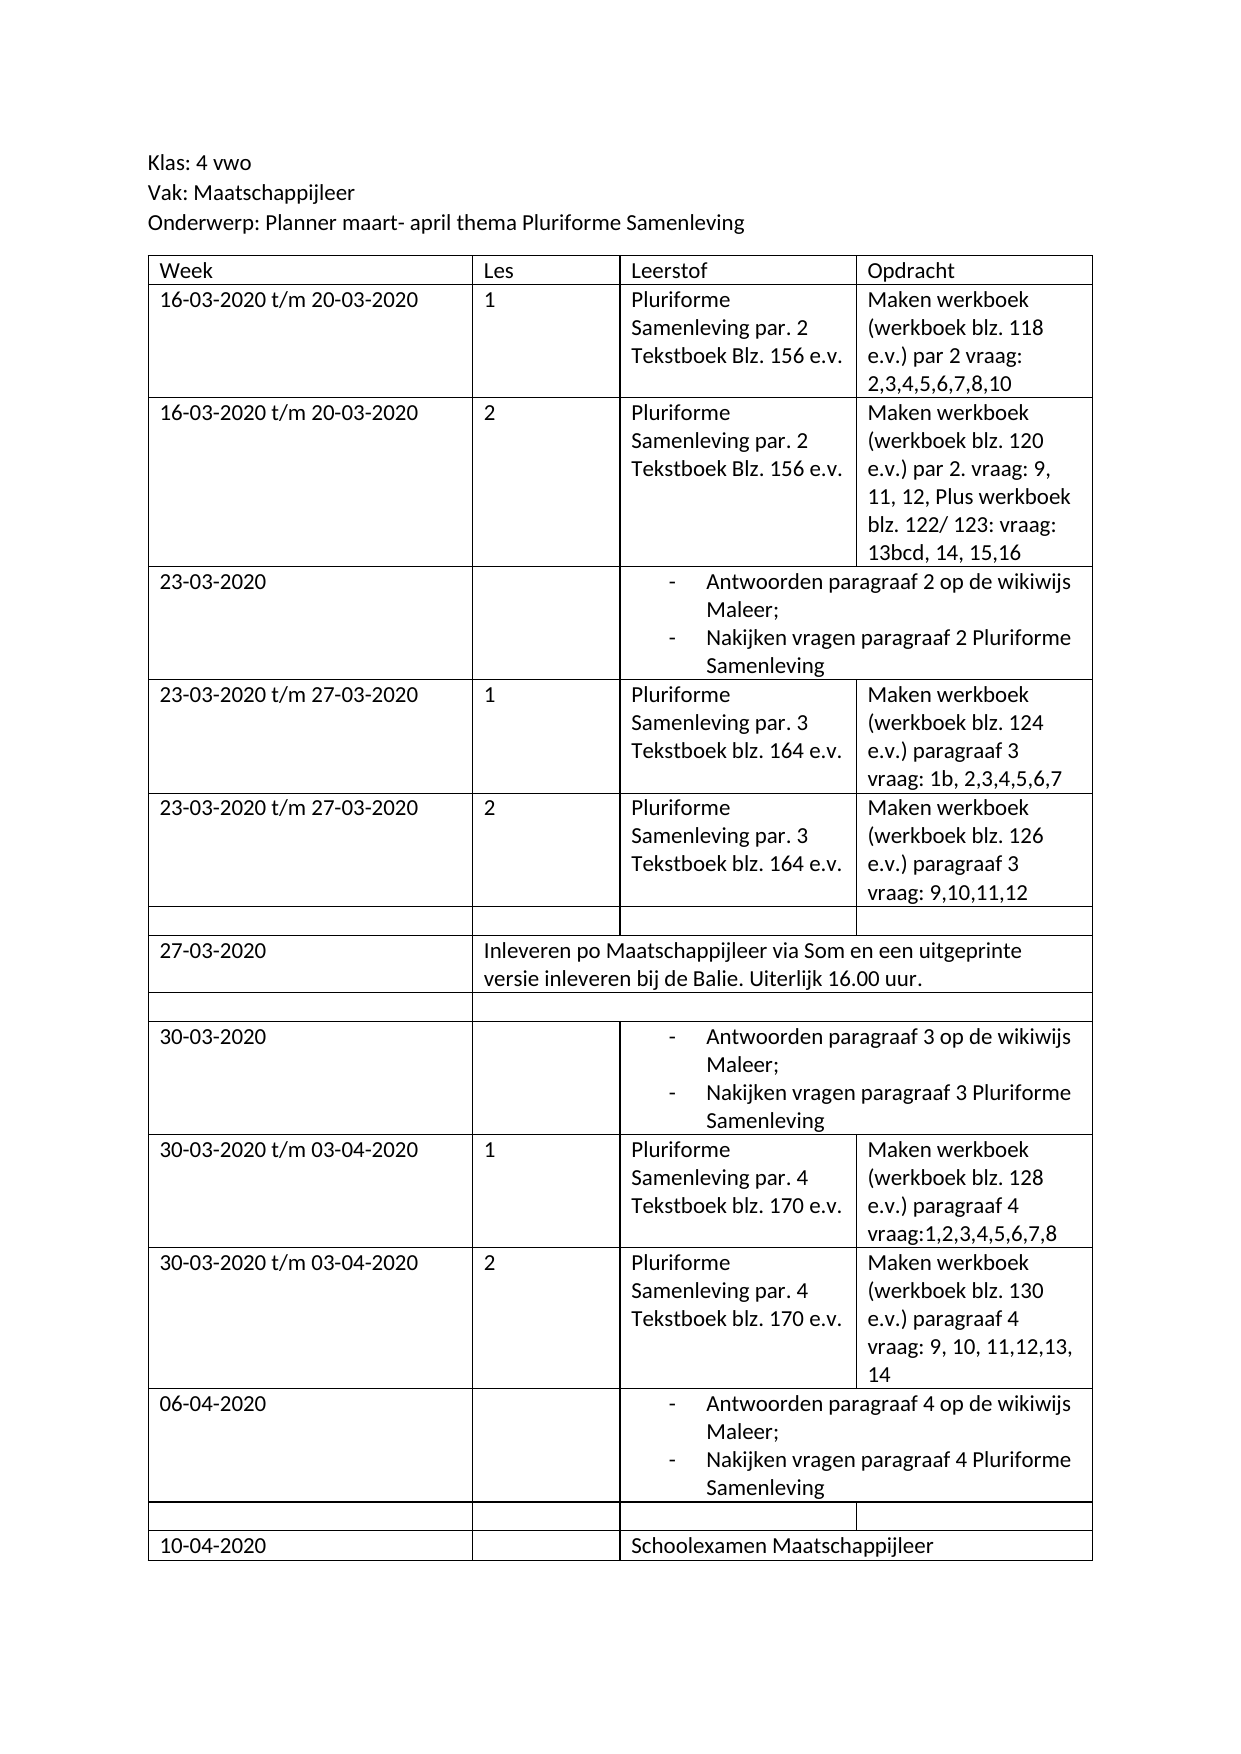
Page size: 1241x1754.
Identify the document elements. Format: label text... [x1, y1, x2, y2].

table_cell Antwoorden paragraaf 4 op de wikiwijs Maleer; Nakijken vragen paragraaf 4 Pluriforme Samenleving [621, 1389, 1092, 1501]
table_cell [621, 907, 856, 935]
table_cell Antwoorden paragraaf 2 op de wikiwijs Maleer; Nakijken vragen paragraaf 2 Pluriforme Samenleving [621, 567, 1092, 679]
table_cell 23-03-2020 t/m 27-03-2020 [149, 680, 472, 792]
table_cell 16-03-2020 t/m 20-03-2020 [149, 398, 472, 566]
table_cell Pluriforme Samenleving par. 4 Tekstboek blz. 170 e.v. [621, 1248, 856, 1388]
table_cell Inleveren po Maatschappijleer via Som en een uitgeprinte versie inleveren bij de Balie. Uiterlijk 16.00 uur. [473, 936, 1092, 992]
table_cell Maken werkboek (werkboek blz. 130 e.v.) paragraaf 4 vraag: 9, 10, 11,12,13, 14 [857, 1248, 1092, 1388]
table_cell Maken werkboek (werkboek blz. 120 e.v.) par 2. vraag: 9, 11, 12, Plus werkboek blz. 122/ 123: vraag: 13bcd, 14, 15,16 [857, 398, 1092, 566]
table_cell 2 [473, 794, 619, 906]
table_cell [473, 1389, 619, 1501]
table_cell [857, 1503, 1092, 1530]
table_header Opdracht [857, 256, 1092, 284]
table_cell 10-04-2020 [149, 1531, 472, 1559]
table_cell [621, 1503, 856, 1530]
table_cell 06-04-2020 [149, 1389, 472, 1501]
table_cell [149, 907, 472, 935]
table_cell Schoolexamen Maatschappijleer [621, 1531, 1092, 1559]
table_cell Pluriforme Samenleving par. 2 Tekstboek Blz. 156 e.v. [621, 285, 856, 397]
table_cell [473, 1531, 619, 1559]
table_cell Pluriforme Samenleving par. 4 Tekstboek blz. 170 e.v. [621, 1135, 856, 1247]
table_cell Pluriforme Samenleving par. 3 Tekstboek blz. 164 e.v. [621, 794, 856, 906]
table_header Les [473, 256, 619, 284]
table_cell Maken werkboek (werkboek blz. 124 e.v.) paragraaf 3 vraag: 1b, 2,3,4,5,6,7 [857, 680, 1092, 792]
table_header Leerstof [621, 256, 856, 284]
table_cell [149, 993, 472, 1021]
table_cell [473, 907, 619, 935]
table_cell 23-03-2020 [149, 567, 472, 679]
table_cell 23-03-2020 t/m 27-03-2020 [149, 794, 472, 906]
text Klas: 4 vwo Vak: Maatschappijleer Onderwerp: Planner maart- april thema Pluriforme Samenleving [148, 148, 1093, 236]
table_cell 2 [473, 398, 619, 566]
table_cell Pluriforme Samenleving par. 3 Tekstboek blz. 164 e.v. [621, 680, 856, 792]
table_cell [473, 567, 619, 679]
table_cell [473, 1503, 619, 1530]
table_cell Pluriforme Samenleving par. 2 Tekstboek Blz. 156 e.v. [621, 398, 856, 566]
table_cell [857, 907, 1092, 935]
table_cell 30-03-2020 [149, 1022, 472, 1134]
table_cell Maken werkboek (werkboek blz. 126 e.v.) paragraaf 3 vraag: 9,10,11,12 [857, 794, 1092, 906]
table_cell 16-03-2020 t/m 20-03-2020 [149, 285, 472, 397]
table_cell 1 [473, 1135, 619, 1247]
table_cell 30-03-2020 t/m 03-04-2020 [149, 1135, 472, 1247]
table_header Week [149, 256, 472, 284]
table_cell [149, 1503, 472, 1530]
table_cell 2 [473, 1248, 619, 1388]
table_cell 27-03-2020 [149, 936, 472, 992]
table_cell [473, 993, 1092, 1021]
table_cell Maken werkboek (werkboek blz. 128 e.v.) paragraaf 4 vraag:1,2,3,4,5,6,7,8 [857, 1135, 1092, 1247]
table_cell Maken werkboek (werkboek blz. 118 e.v.) par 2 vraag: 2,3,4,5,6,7,8,10 [857, 285, 1092, 397]
table_cell 1 [473, 285, 619, 397]
table_cell [473, 1022, 619, 1134]
table_cell Antwoorden paragraaf 3 op de wikiwijs Maleer; Nakijken vragen paragraaf 3 Pluriforme Samenleving [621, 1022, 1092, 1134]
table_cell 1 [473, 680, 619, 792]
table_cell 30-03-2020 t/m 03-04-2020 [149, 1248, 472, 1388]
